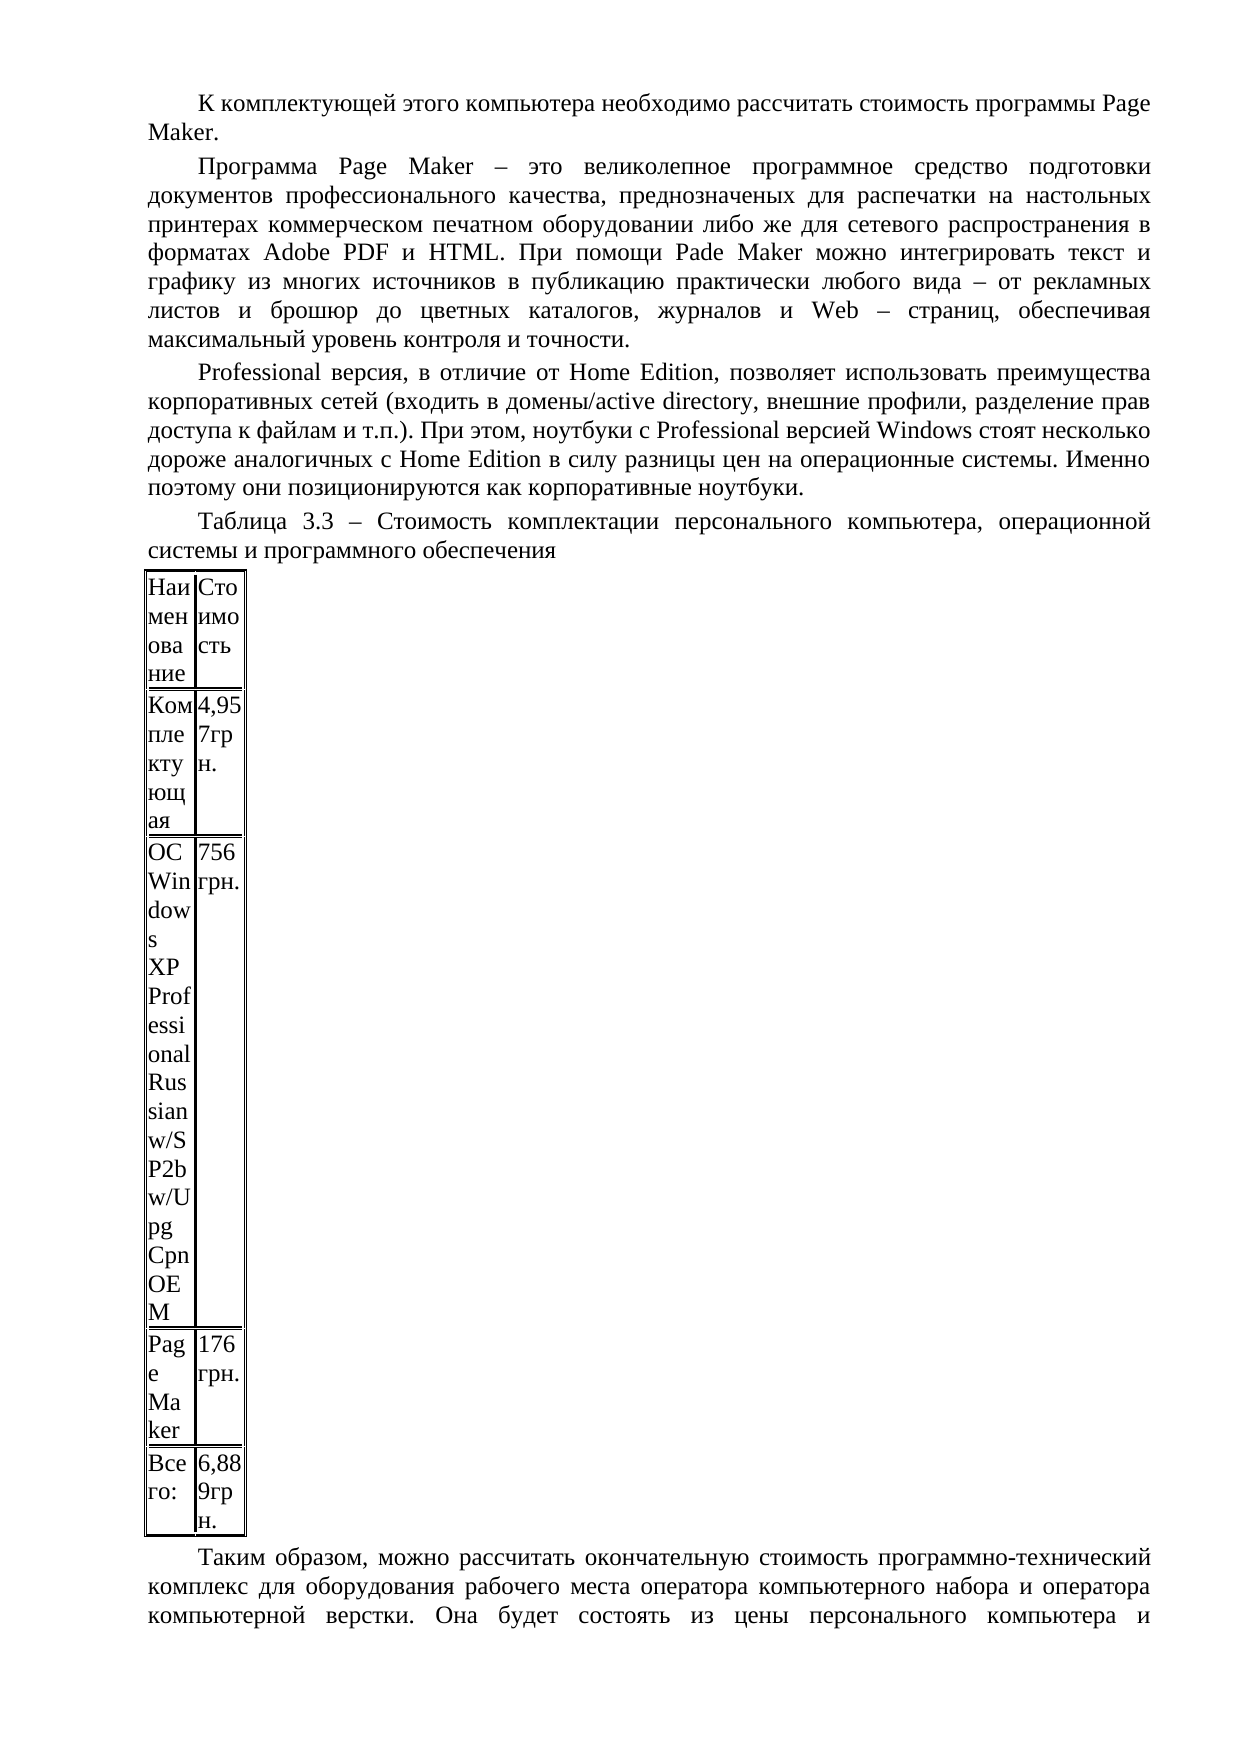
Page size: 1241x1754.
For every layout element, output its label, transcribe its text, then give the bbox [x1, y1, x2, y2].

table_cell 4,957грн. [197, 687, 244, 834]
table_cell ОС Windows XP Professional Russian w/SP2b w/Upg Cpn OEM [147, 834, 194, 1326]
table_cell 756 грн. [197, 834, 244, 1326]
table_cell Комплектующая [147, 687, 194, 834]
table_cell 6,889грн. [195, 1444, 244, 1534]
text Программа Page Maker – это великолепное программное средство подготовки документов профессионального качества, преднозначеных для распечатки на настольных принтерах коммерческом печатном оборудовании либо же для сетевого распространения в форматах Adobe PDF и HTML. При помощи Pade Maker можно интегрировать текст и графику из многих источников в публикацию практически любого вида – от рекламных листов и брошюр до цветных каталогов, журналов и Web – страниц, обеспечивая максимальный уровень контроля и точности. [148, 151, 1152, 352]
text Professional версия, в отличие от Home Edition, позволяет использовать преимущества корпоративных сетей (входить в домены/active directory, внешние профили, разделение прав доступа к файлам и т.п.). При этом, ноутбуки с Professional версией Windows стоят несколько дороже аналогичных с Home Edition в силу разницы цен на операционные системы. Именно поэтому они позиционируются как корпоративные ноутбуки. [148, 357, 1152, 501]
table_header Наименование [147, 572, 195, 687]
table_cell Всего: [147, 1444, 195, 1534]
text Таблица 3.3 – Стоимость комплектации персонального компьютера, операционной системы и программного обеспечения [148, 506, 1152, 564]
table_cell 176грн. [197, 1326, 244, 1444]
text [148, 1542, 1152, 1628]
table_cell Page Maker [147, 1326, 194, 1444]
text К комплектующей этого компьютера необходимо рассчитать стоимость программы Page Maker. [148, 88, 1152, 146]
table_header Стоимость [195, 572, 244, 687]
